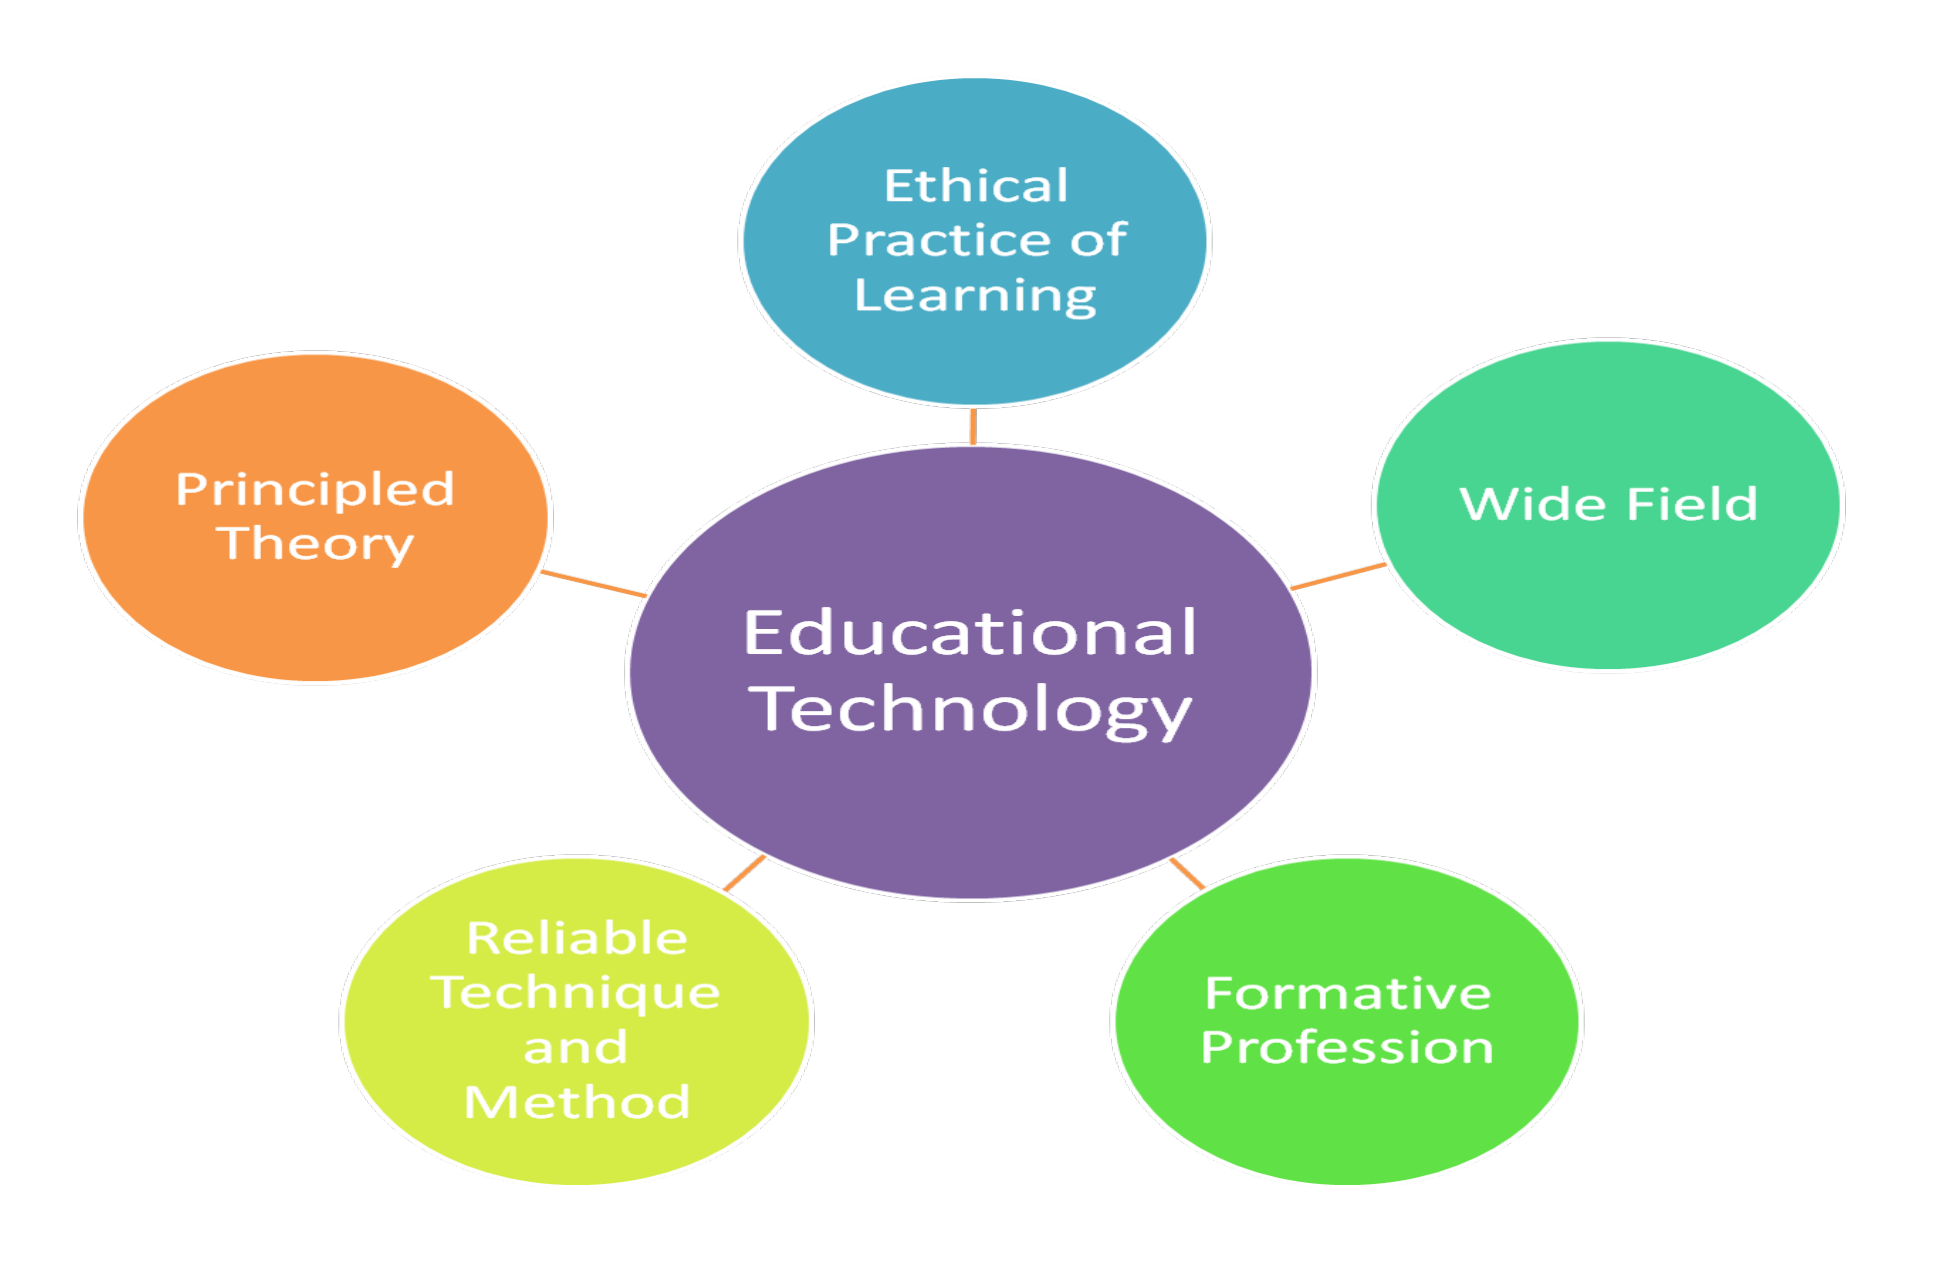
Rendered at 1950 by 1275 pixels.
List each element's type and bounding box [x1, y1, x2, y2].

picture [75, 74, 1847, 1188]
